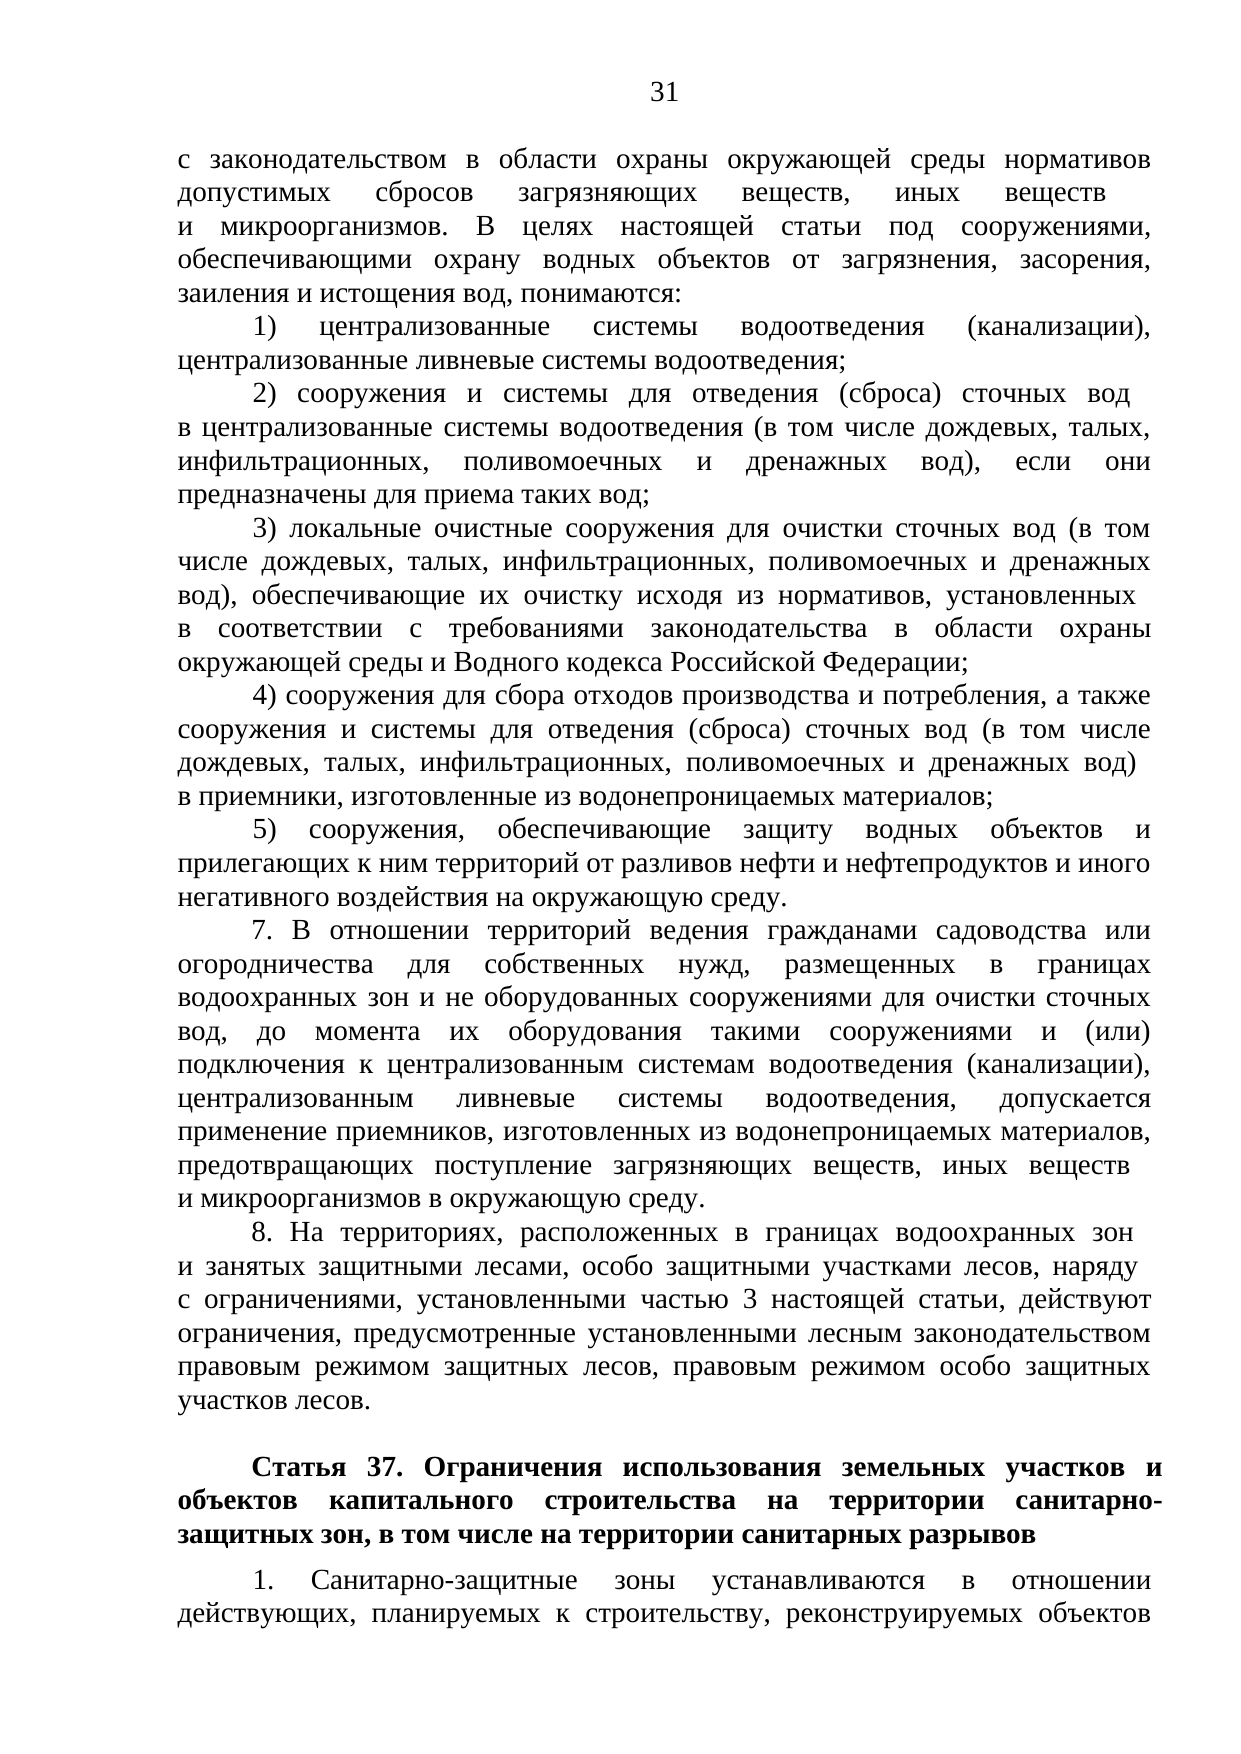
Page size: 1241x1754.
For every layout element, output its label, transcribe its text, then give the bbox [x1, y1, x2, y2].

text 8. На территориях, расположенных в границах водоохранных зон и занятых защитными лесами, особо защитными участками лесов, наряду с ограничениями, установленными частью 3 настоящей статьи, действуют ограничения, предусмотренные установленными лесным законодательством правовым режимом защитных лесов, правовым режимом особо защитных участков лесов. [177, 1214, 1152, 1415]
text 3) локальные очистные сооружения для очистки сточных вод (в том числе дождевых, талых, инфильтрационных, поливомоечных и дренажных вод), обеспечивающие их очистку исходя из нормативов, установленных в соответствии с требованиями законодательства в области охраны окружающей среды и Водного кодекса Российской Федерации; [177, 510, 1152, 677]
subtitle Статья 37. Ограничения использования земельных участков и объектов капитального строительства на территории санитарно-защитных зон, в том числе на территории санитарных разрывов [177, 1449, 1163, 1549]
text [177, 141, 1152, 308]
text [177, 1562, 1152, 1629]
text 2) сооружения и системы для отведения (сброса) сточных вод в централизованные системы водоотведения (в том числе дождевых, талых, инфильтрационных, поливомоечных и дренажных вод), если они предназначены для приема таких вод; [177, 376, 1152, 510]
text 1) централизованные системы водоотведения (канализации), централизованные ливневые системы водоотведения; [177, 308, 1152, 376]
text 5) сооружения, обеспечивающие защиту водных объектов и прилегающих к ним территорий от разливов нефти и нефтепродуктов и иного негативного воздействия на окружающую среду. [177, 812, 1152, 912]
text 7. В отношении территорий ведения гражданами садоводства или огородничества для собственных нужд, размещенных в границах водоохранных зон и не оборудованных сооружениями для очистки сточных вод, до момента их оборудования такими сооружениями и (или) подключения к централизованным системам водоотведения (канализации), централизованным ливневые системы водоотведения, допускается применение приемников, изготовленных из водонепроницаемых материалов, предотвращающих поступление загрязняющих веществ, иных веществ и микроорганизмов в окружающую среду. [177, 912, 1152, 1214]
text 4) сооружения для сбора отходов производства и потребления, а также сооружения и системы для отведения (сброса) сточных вод (в том числе дождевых, талых, инфильтрационных, поливомоечных и дренажных вод) в приемники, изготовленные из водонепроницаемых материалов; [177, 677, 1152, 812]
